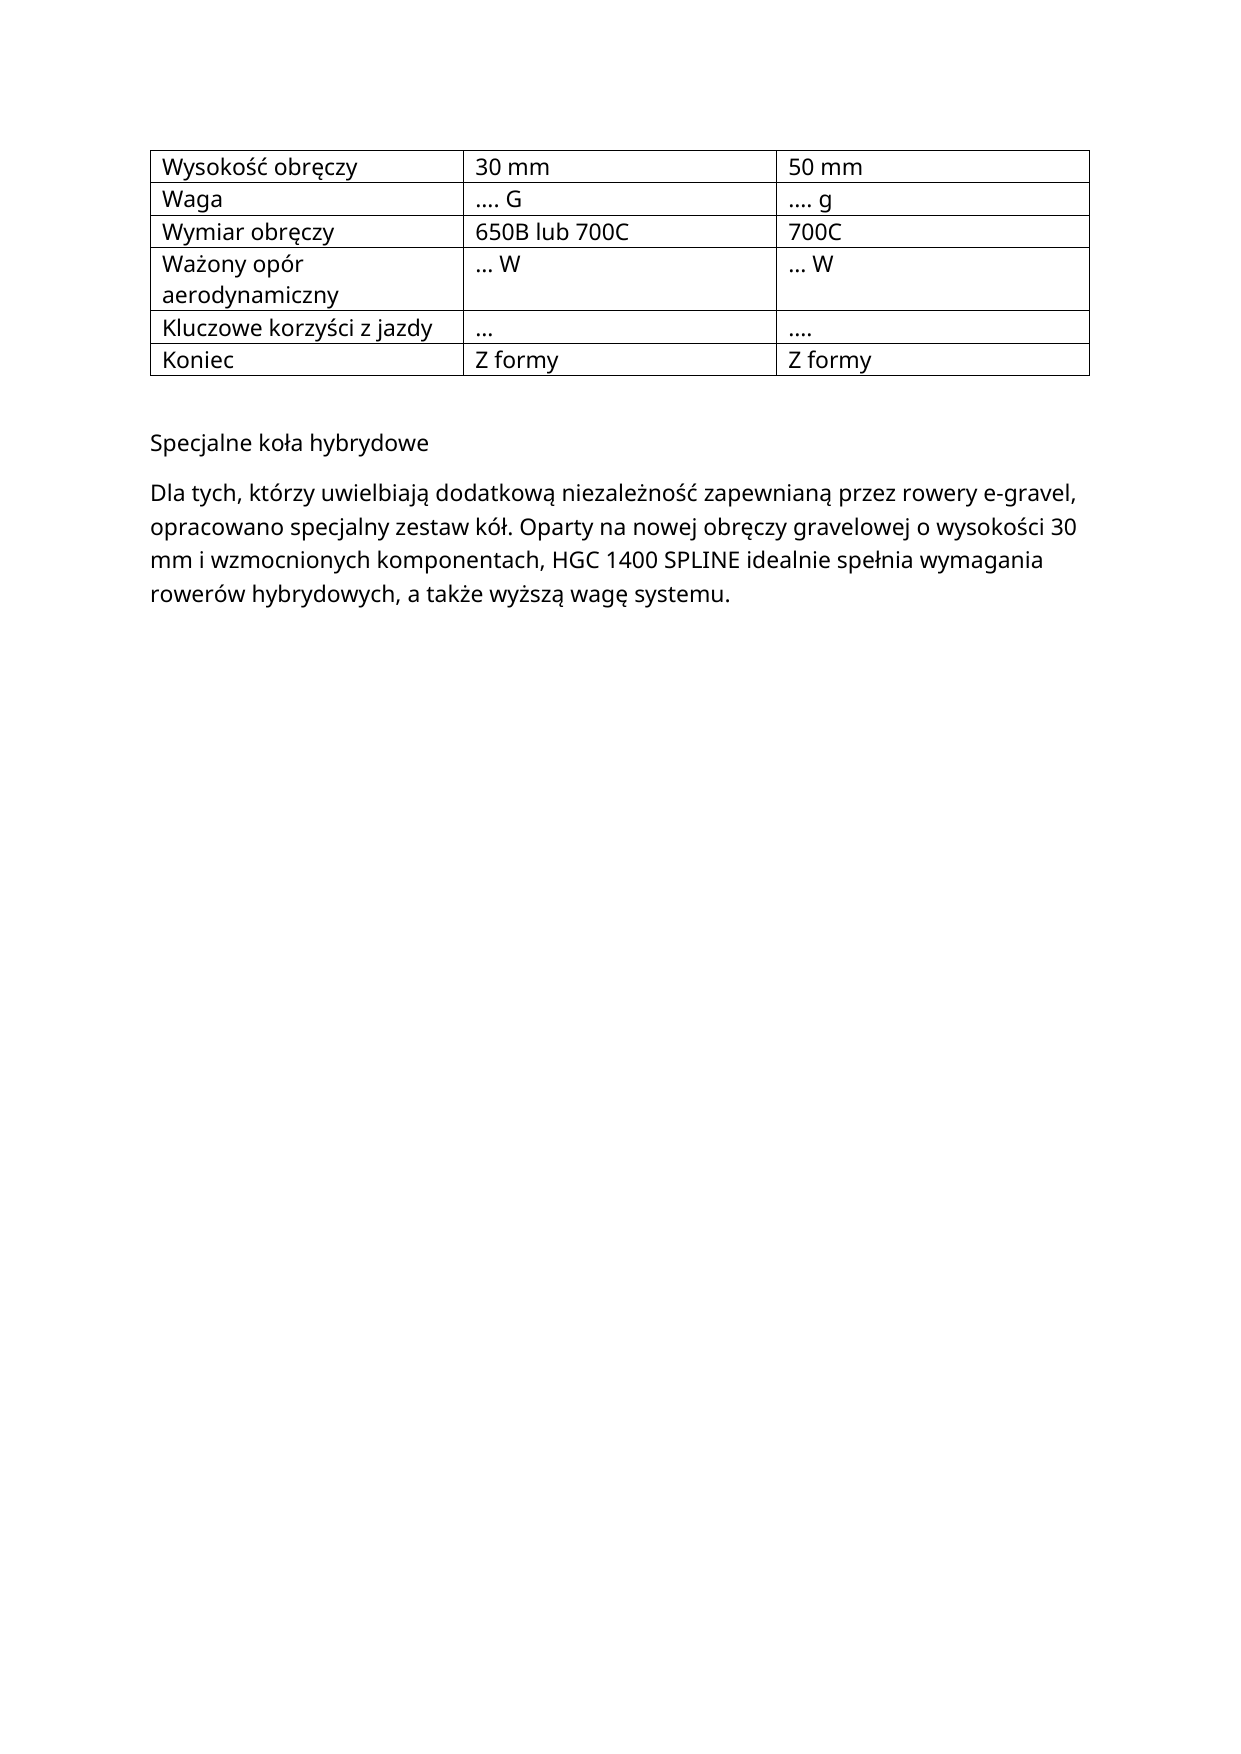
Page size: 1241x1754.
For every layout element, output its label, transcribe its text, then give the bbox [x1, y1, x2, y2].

table_cell … W [464, 248, 776, 310]
table_cell …. G [464, 183, 776, 214]
table_cell Z formy [777, 344, 1089, 375]
table_cell Z formy [464, 344, 776, 375]
table_cell 700C [777, 216, 1089, 247]
table_cell Ważony opór aerodynamiczny [151, 248, 463, 310]
text Specjalne koła hybrydowe [150, 426, 1090, 458]
table_cell 650B lub 700C [464, 216, 776, 247]
table_cell Koniec [151, 344, 463, 375]
table_cell Wysokość obręczy [151, 151, 463, 182]
table_cell Kluczowe korzyści z jazdy [151, 311, 463, 343]
table_cell …. [777, 311, 1089, 343]
text Dla tych, którzy uwielbiają dodatkową niezależność zapewnianą przez rowery e-gravel, opracowano specjalny zestaw kół. Oparty na nowej obręczy gravelowej o wysokości 30 mm i wzmocnionych komponentach, HGC 1400 SPLINE idealnie spełnia wymagania rowerów hybrydowych, a także wyższą wagę systemu. [150, 477, 1090, 609]
table_cell 30 mm [464, 151, 776, 182]
table_cell 50 mm [777, 151, 1089, 182]
table_cell Waga [151, 183, 463, 214]
table_cell … W [777, 248, 1089, 310]
table_cell …. g [777, 183, 1089, 214]
table_cell … [464, 311, 776, 343]
table_cell Wymiar obręczy [151, 216, 463, 247]
